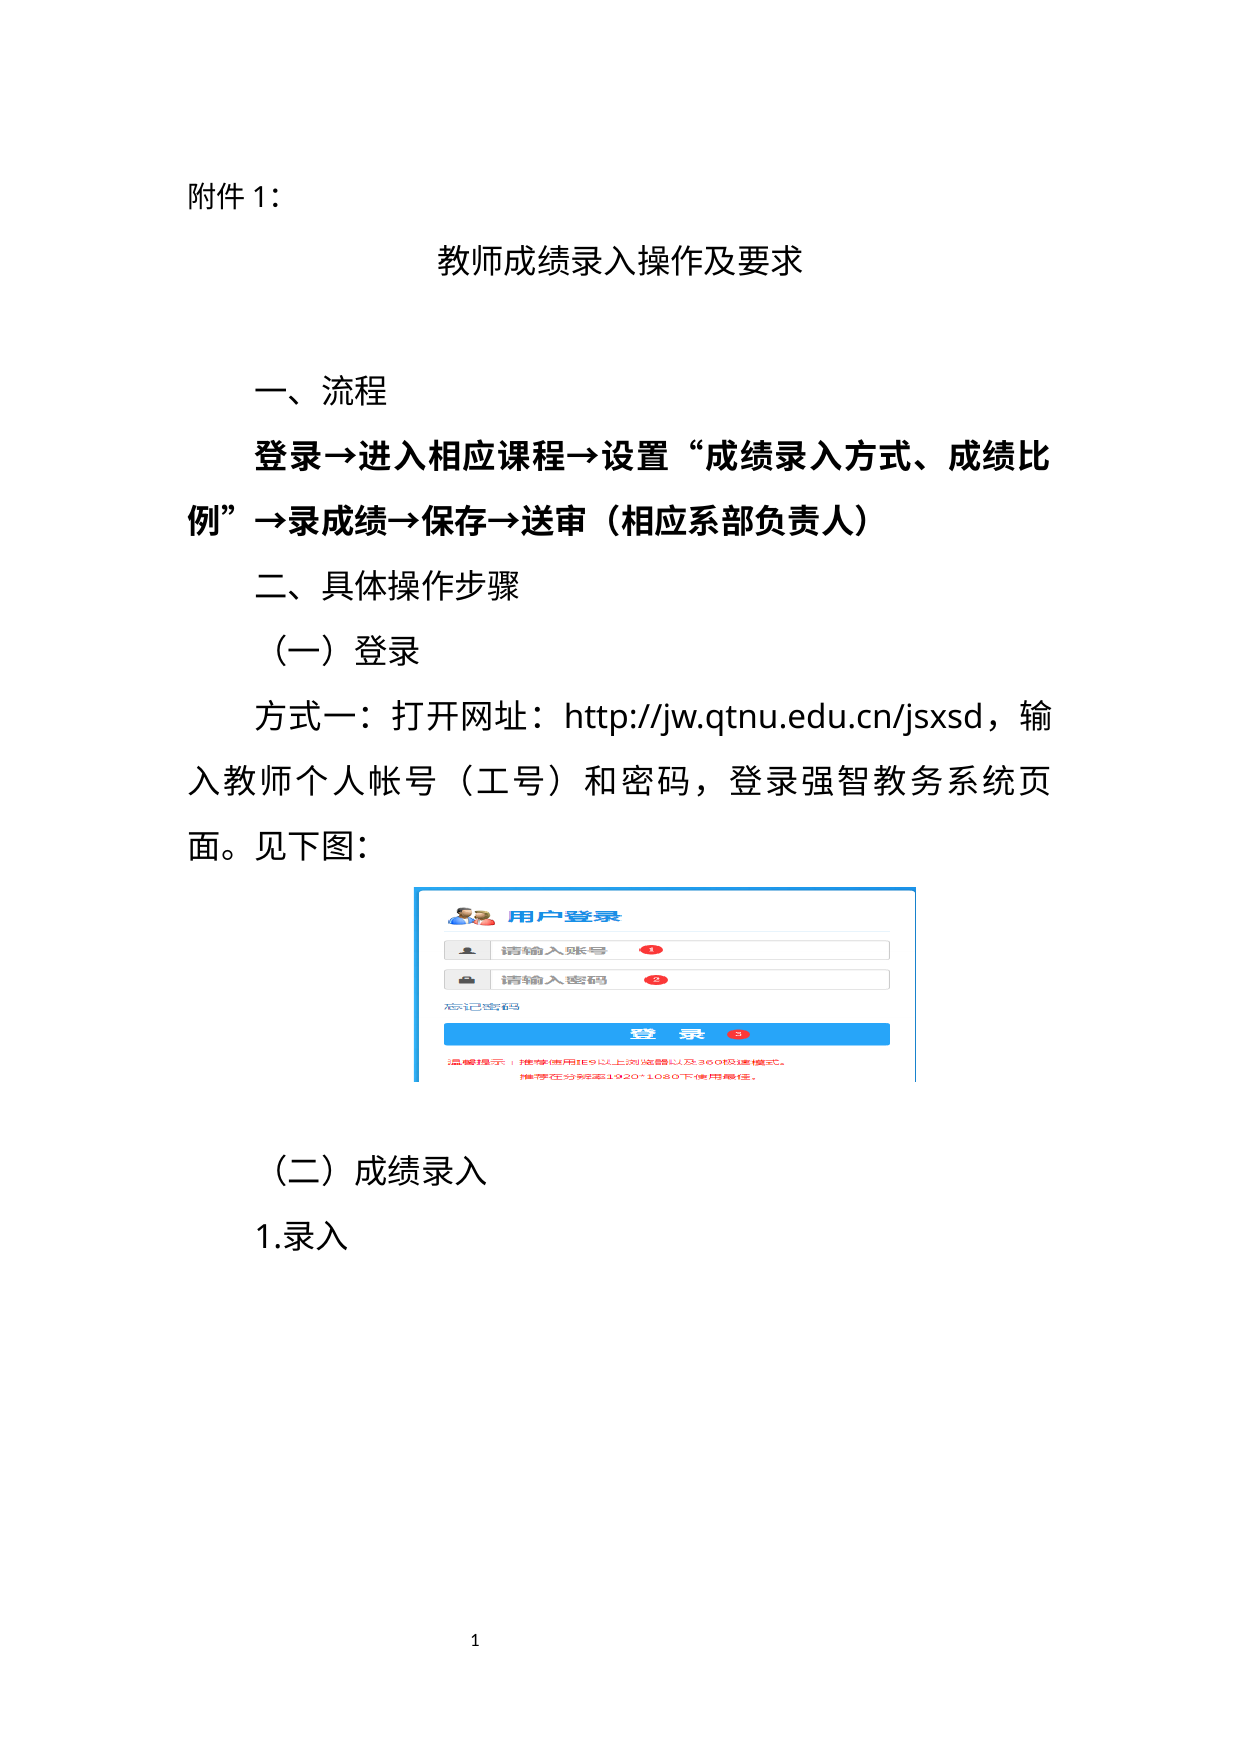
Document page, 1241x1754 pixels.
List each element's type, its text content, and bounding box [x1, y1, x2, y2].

list 二、具体操作步骤 [187, 552, 1053, 617]
list （二）成绩录入 [187, 1137, 1053, 1202]
list 方式一：打开网址：http://jw.qtnu.edu.cn/jsxsd，输入教师个人帐号（工号）和密码，登录强智教务系统页面。见下图： [187, 682, 1053, 877]
picture [412, 887, 915, 1081]
text 附件1： [187, 162, 1053, 227]
list 1.录入 [187, 1202, 1053, 1267]
list 登录→进入相应课程→设置“成绩录入方式、成绩比例”→录成绩→保存→送审（相应系部负责人） [187, 422, 1053, 552]
list （一）登录 [187, 617, 1053, 682]
text 教师成绩录入操作及要求 [187, 227, 1053, 292]
list 一、流程 [187, 357, 1053, 422]
